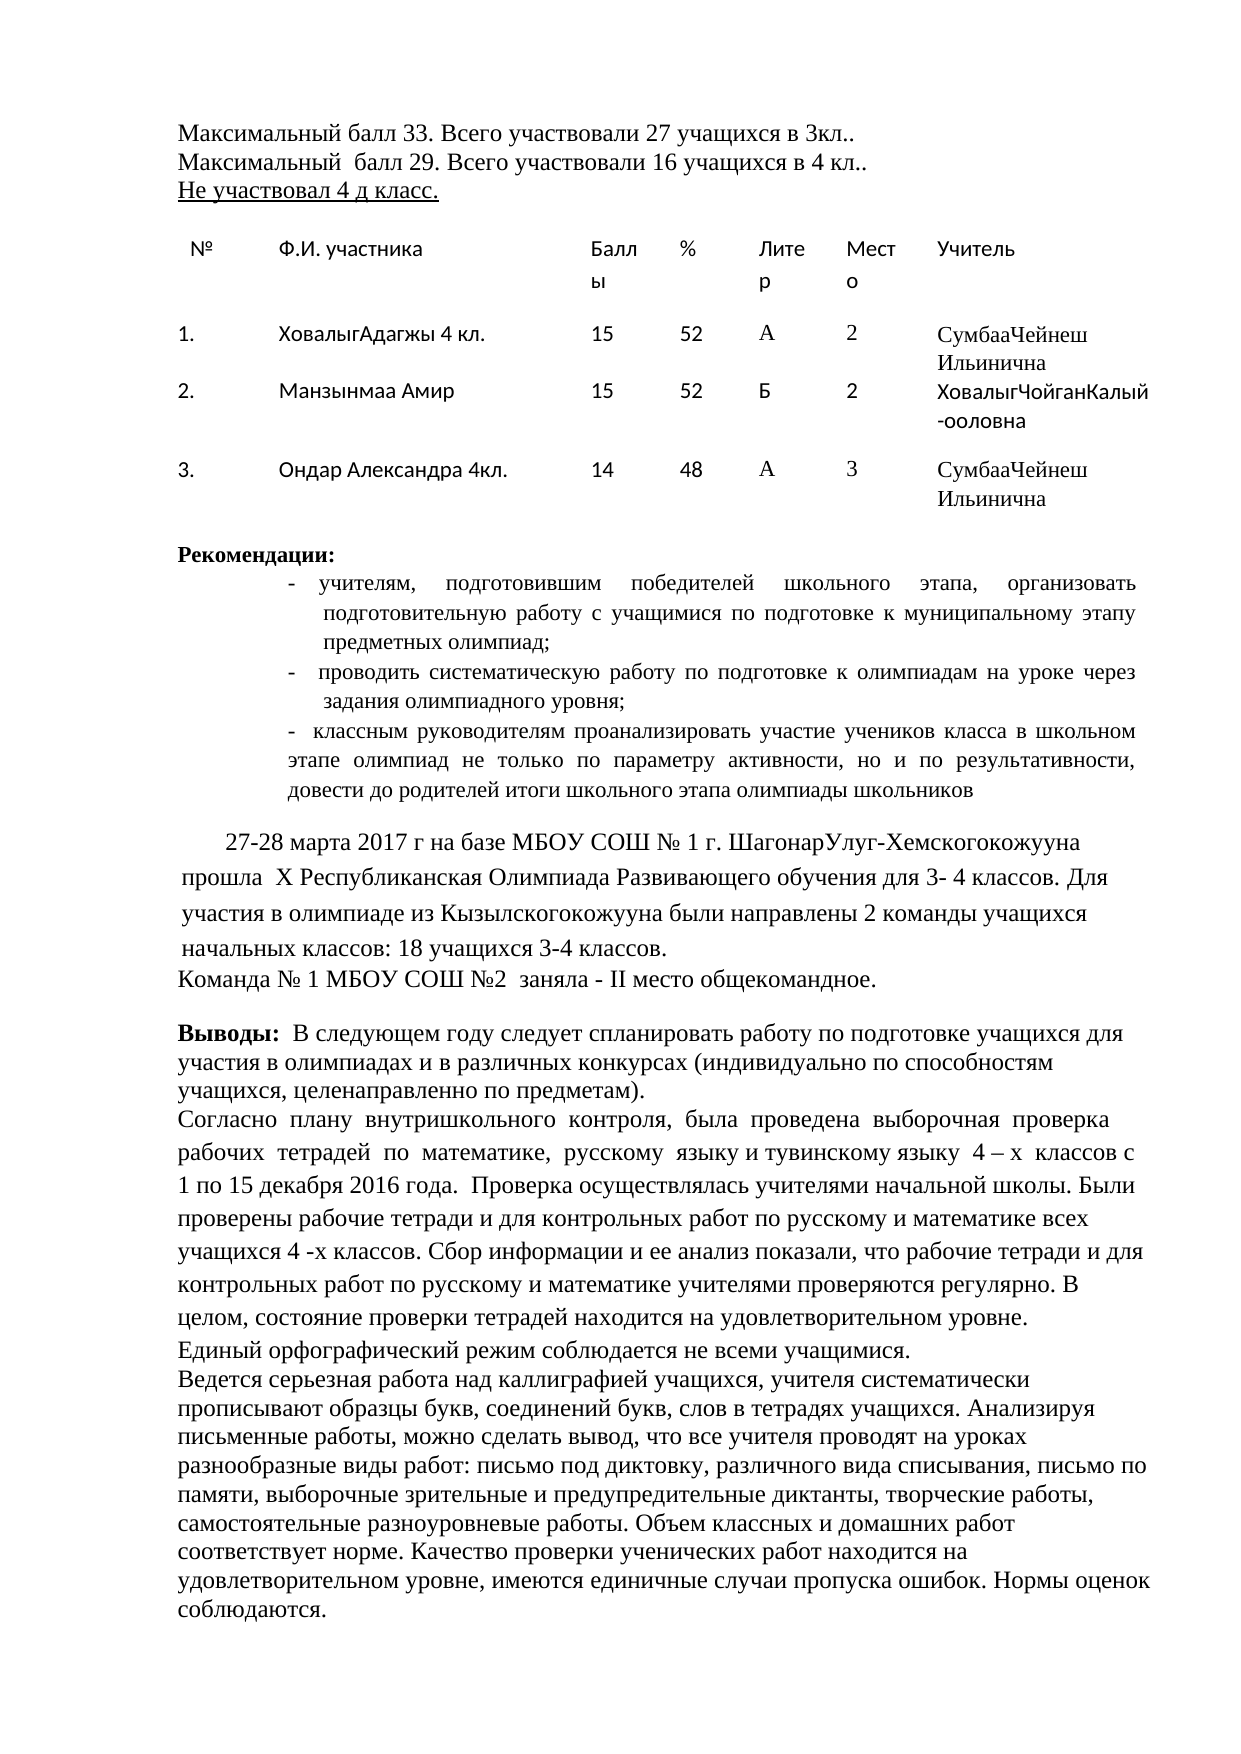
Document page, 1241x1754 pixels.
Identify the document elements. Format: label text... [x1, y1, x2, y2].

text - классным руководителям проанализировать участие учеников класса в школьном этапе олимпиад не только по параметру активности, но и по результативности, довести до родителей итоги школьного этапа олимпиады школьников [288, 715, 1137, 803]
text 27-28 марта 2017 г на базе МБОУ СОШ № 1 г. ШагонарУлуг-Хемскогокожууна прошла X Республиканская Олимпиада Развивающего обучения для 3- 4 классов. Для участия в олимпиаде из Кызылскогокожууна были направлены 2 команды учащихся начальных классов: 18 учащихся 3-4 классов. [181, 822, 1143, 964]
text Максимальный балл 29. Всего участвовали 16 учащихся в 4 кл.. [177, 147, 1152, 176]
text Выводы: В следующем году следует спланировать работу по подготовке учащихся для участия в олимпиадах и в различных конкурсах (индивидуально по способностям учащихся, целенаправленно по предметам). [177, 1018, 1152, 1104]
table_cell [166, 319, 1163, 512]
list учителям, подготовившим победителей школьного этапа, организовать подготовительную работу с учащимися по подготовке к муниципальному этапу предметных олимпиад; [288, 567, 1137, 656]
text Рекомендации: [177, 541, 1152, 567]
text Команда № 1 МБОУ СОШ №2 заняла - II место общекомандное. [177, 964, 1152, 993]
text Максимальный балл 33. Всего участвовали 27 учащихся в 3кл.. [177, 118, 1152, 147]
text Единый орфографический режим соблюдается не всеми учащимися. [177, 1335, 1152, 1364]
text Согласно плану внутришкольного контроля, была проведена выборочная проверка рабочих тетрадей по математике, русскому языку и тувинскому языку 4 – х классов с 1 по 15 декабря 2016 года. Проверка осуществлялась учителями начальной школы. Были проверены рабочие тетради и для контрольных работ по русскому и математике всех учащихся 4 -х классов. Сбор информации и ее анализ показали, что рабочие тетради и для контрольных работ по русскому и математике учителями проверяются регулярно. В целом, состояние проверки тетрадей находится на удовлетворительном уровне. [177, 1104, 1152, 1331]
text Не участвовал 4 д класс. [177, 176, 1152, 204]
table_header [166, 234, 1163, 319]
text Ведется серьезная работа над каллиграфией учащихся, учителя систематически прописывают образцы букв, соединений букв, слов в тетрадях учащихся. Анализируя письменные работы, можно сделать вывод, что все учителя проводят на уроках разнообразные виды работ: письмо под диктовку, различного вида списывания, письмо по памяти, выборочные зрительные и предупредительные диктанты, творческие работы, самостоятельные разноуровневые работы. Объем классных и домашних работ соответствует норме. Качество проверки ученических работ находится на удовлетворительном уровне, имеются единичные случаи пропуска ошибок. Нормы оценок соблюдаются. [177, 1364, 1152, 1623]
list проводить систематическую работу по подготовке к олимпиадам на уроке через задания олимпиадного уровня; [288, 656, 1137, 715]
